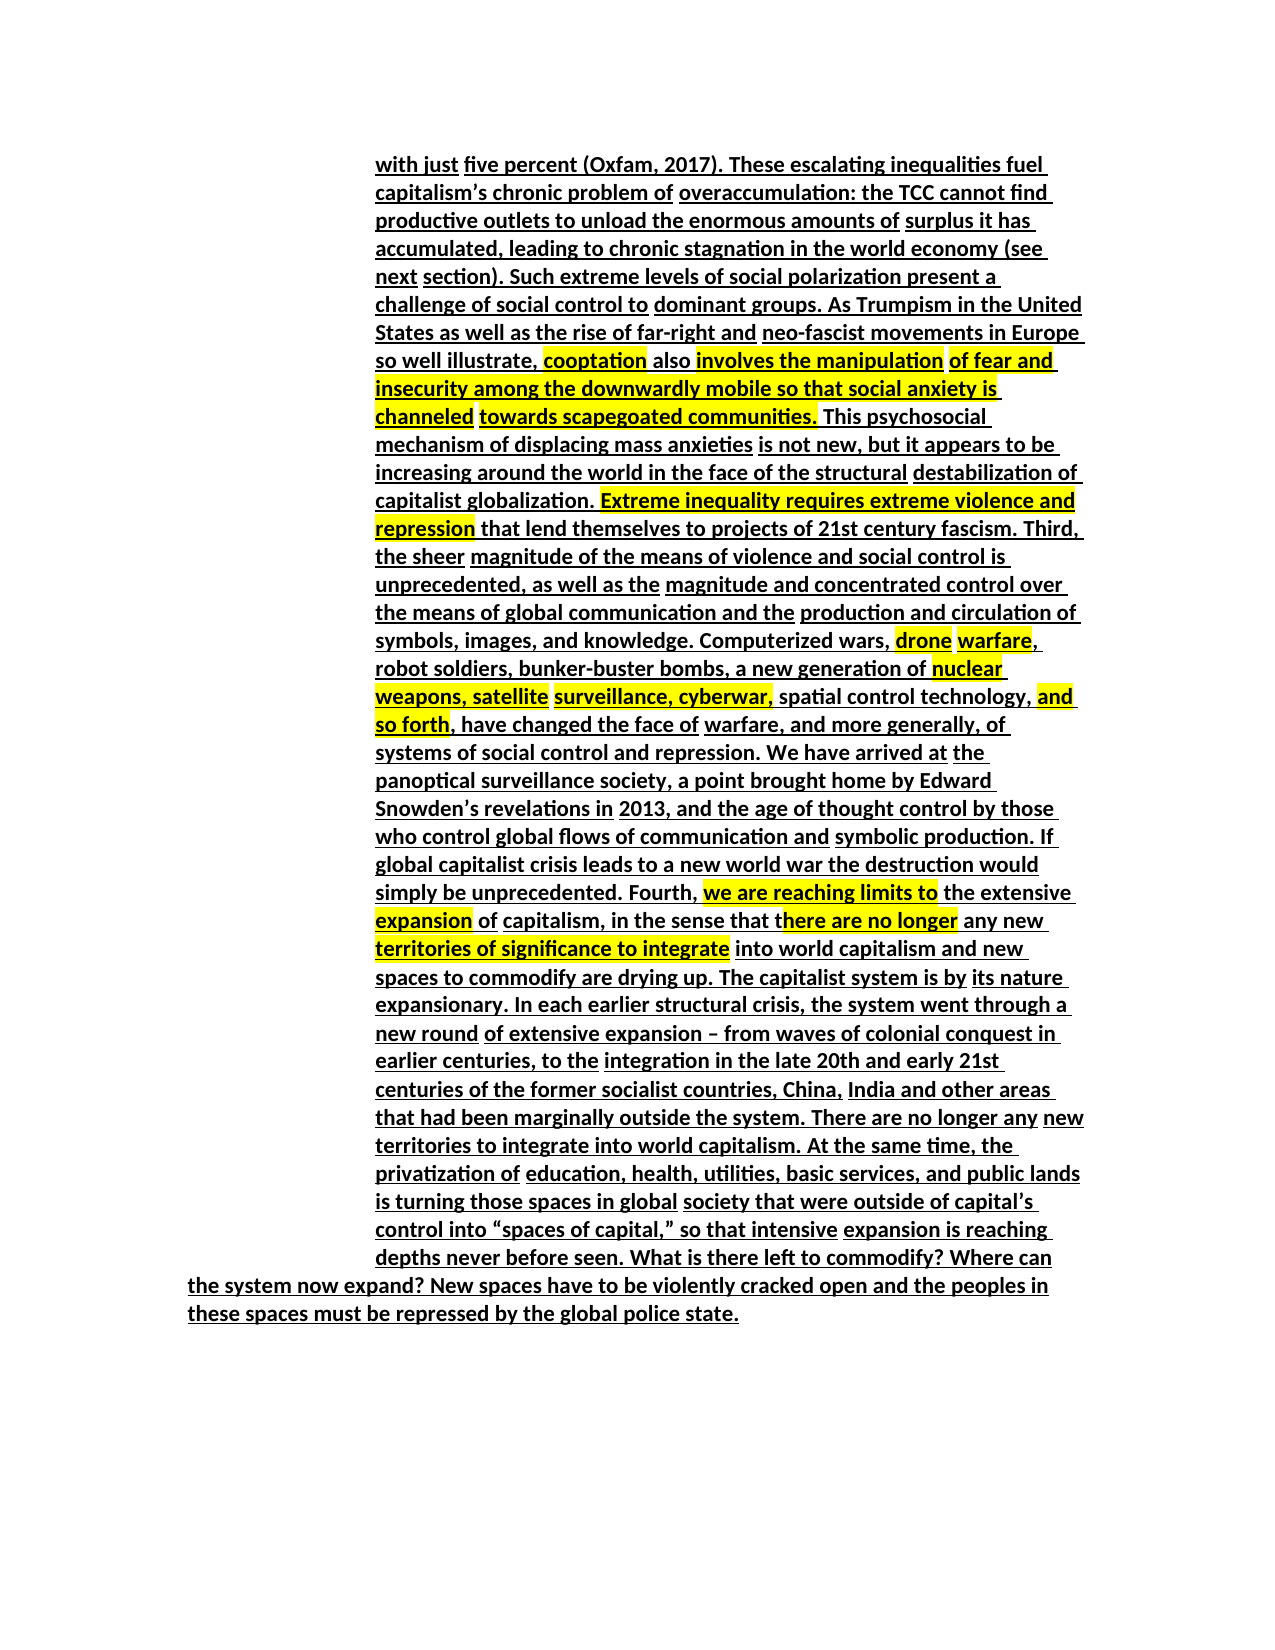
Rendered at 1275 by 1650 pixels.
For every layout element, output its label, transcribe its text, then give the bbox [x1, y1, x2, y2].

text the system now expand? New spaces have to be violently cracked open and the peoples in these spaces must be repressed by the global police state. [187, 1271, 1087, 1327]
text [375, 150, 1085, 1271]
